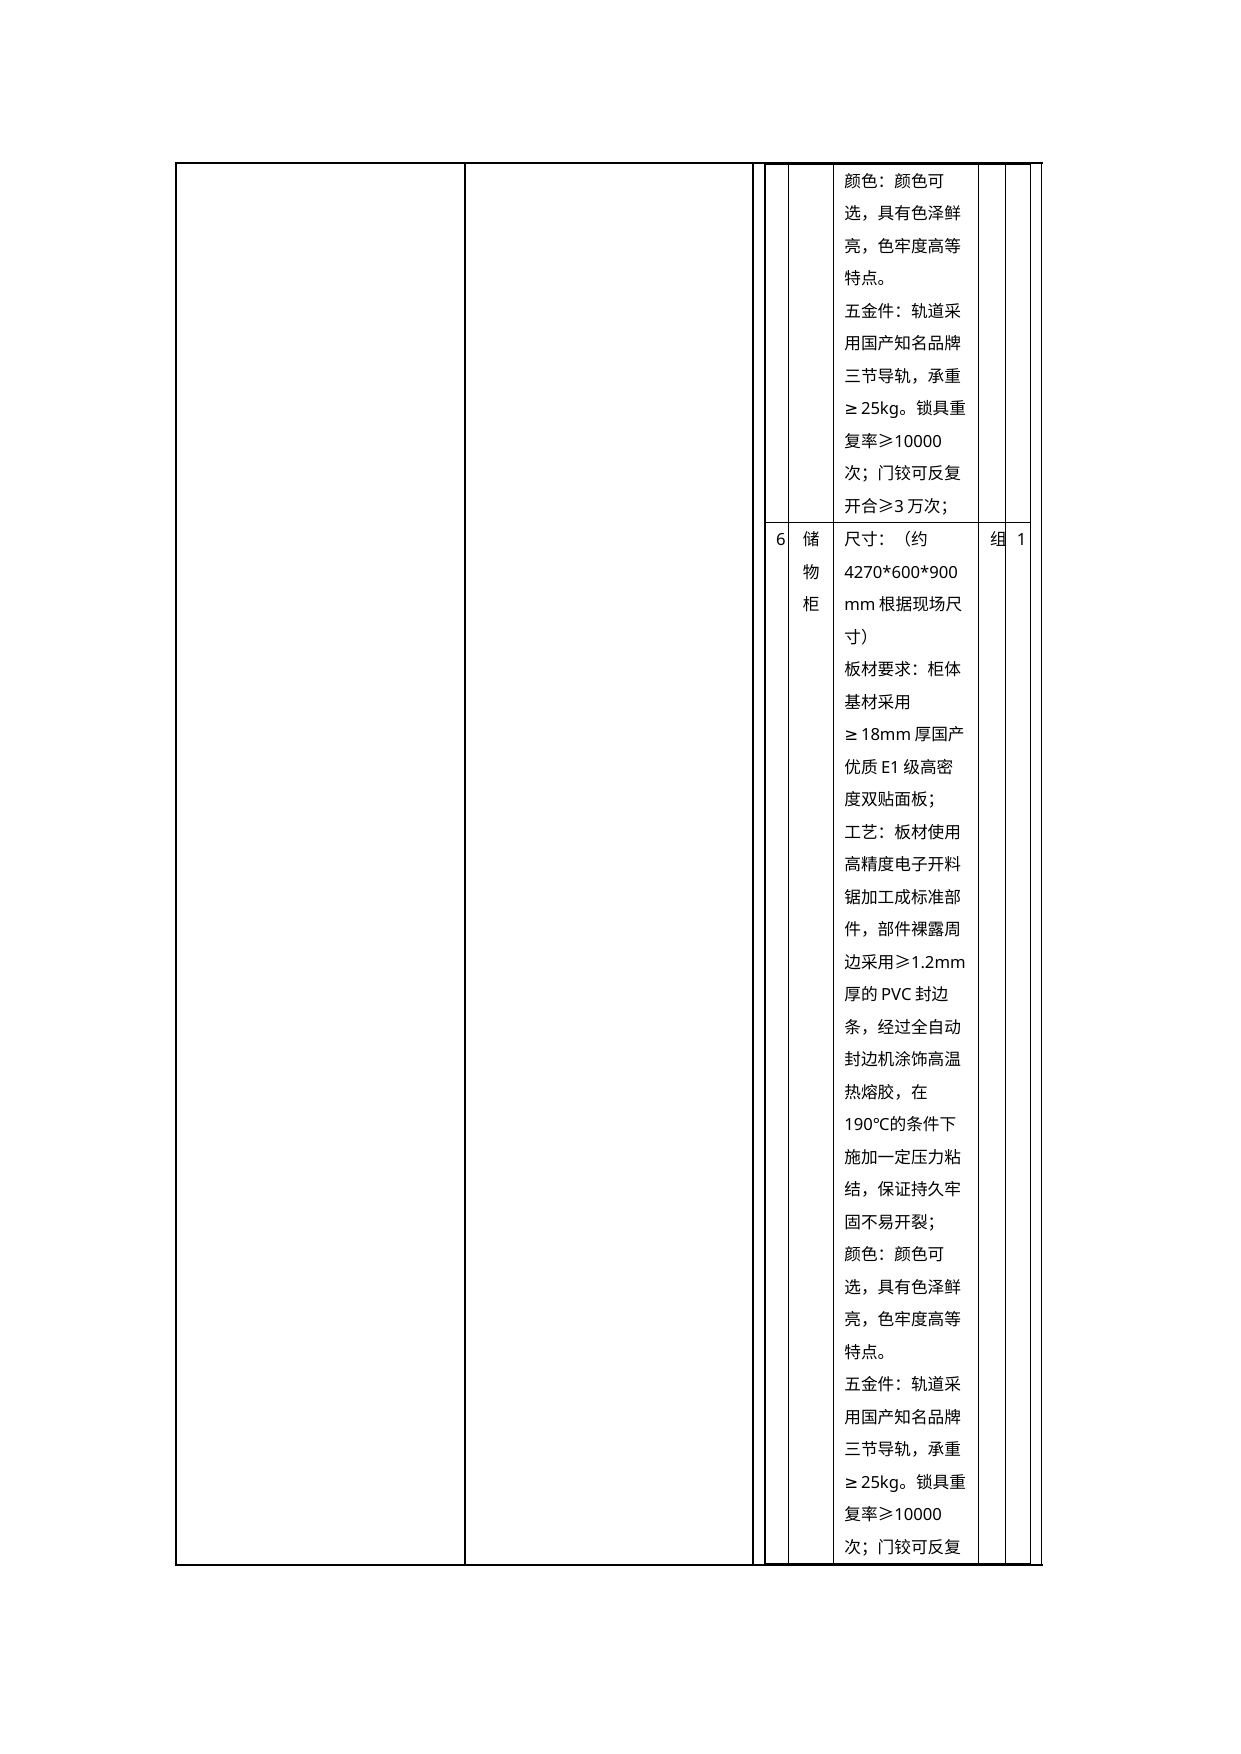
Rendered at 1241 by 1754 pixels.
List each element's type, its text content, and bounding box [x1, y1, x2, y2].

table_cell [834, 523, 978, 1563]
table_cell 3 [177, 164, 464, 1564]
table_cell 2025年西安高新区第十八小学部室设备采购项目（美术教室、体育设备）采购清单 [766, 523, 788, 1563]
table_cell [834, 165, 978, 522]
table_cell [789, 523, 833, 1563]
table_cell [466, 164, 752, 1564]
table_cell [979, 165, 1005, 522]
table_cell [789, 165, 833, 522]
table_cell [1031, 164, 1041, 1564]
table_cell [766, 165, 788, 522]
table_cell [754, 164, 764, 1564]
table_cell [1006, 165, 1030, 522]
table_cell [979, 523, 1005, 1563]
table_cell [1006, 523, 1030, 1563]
